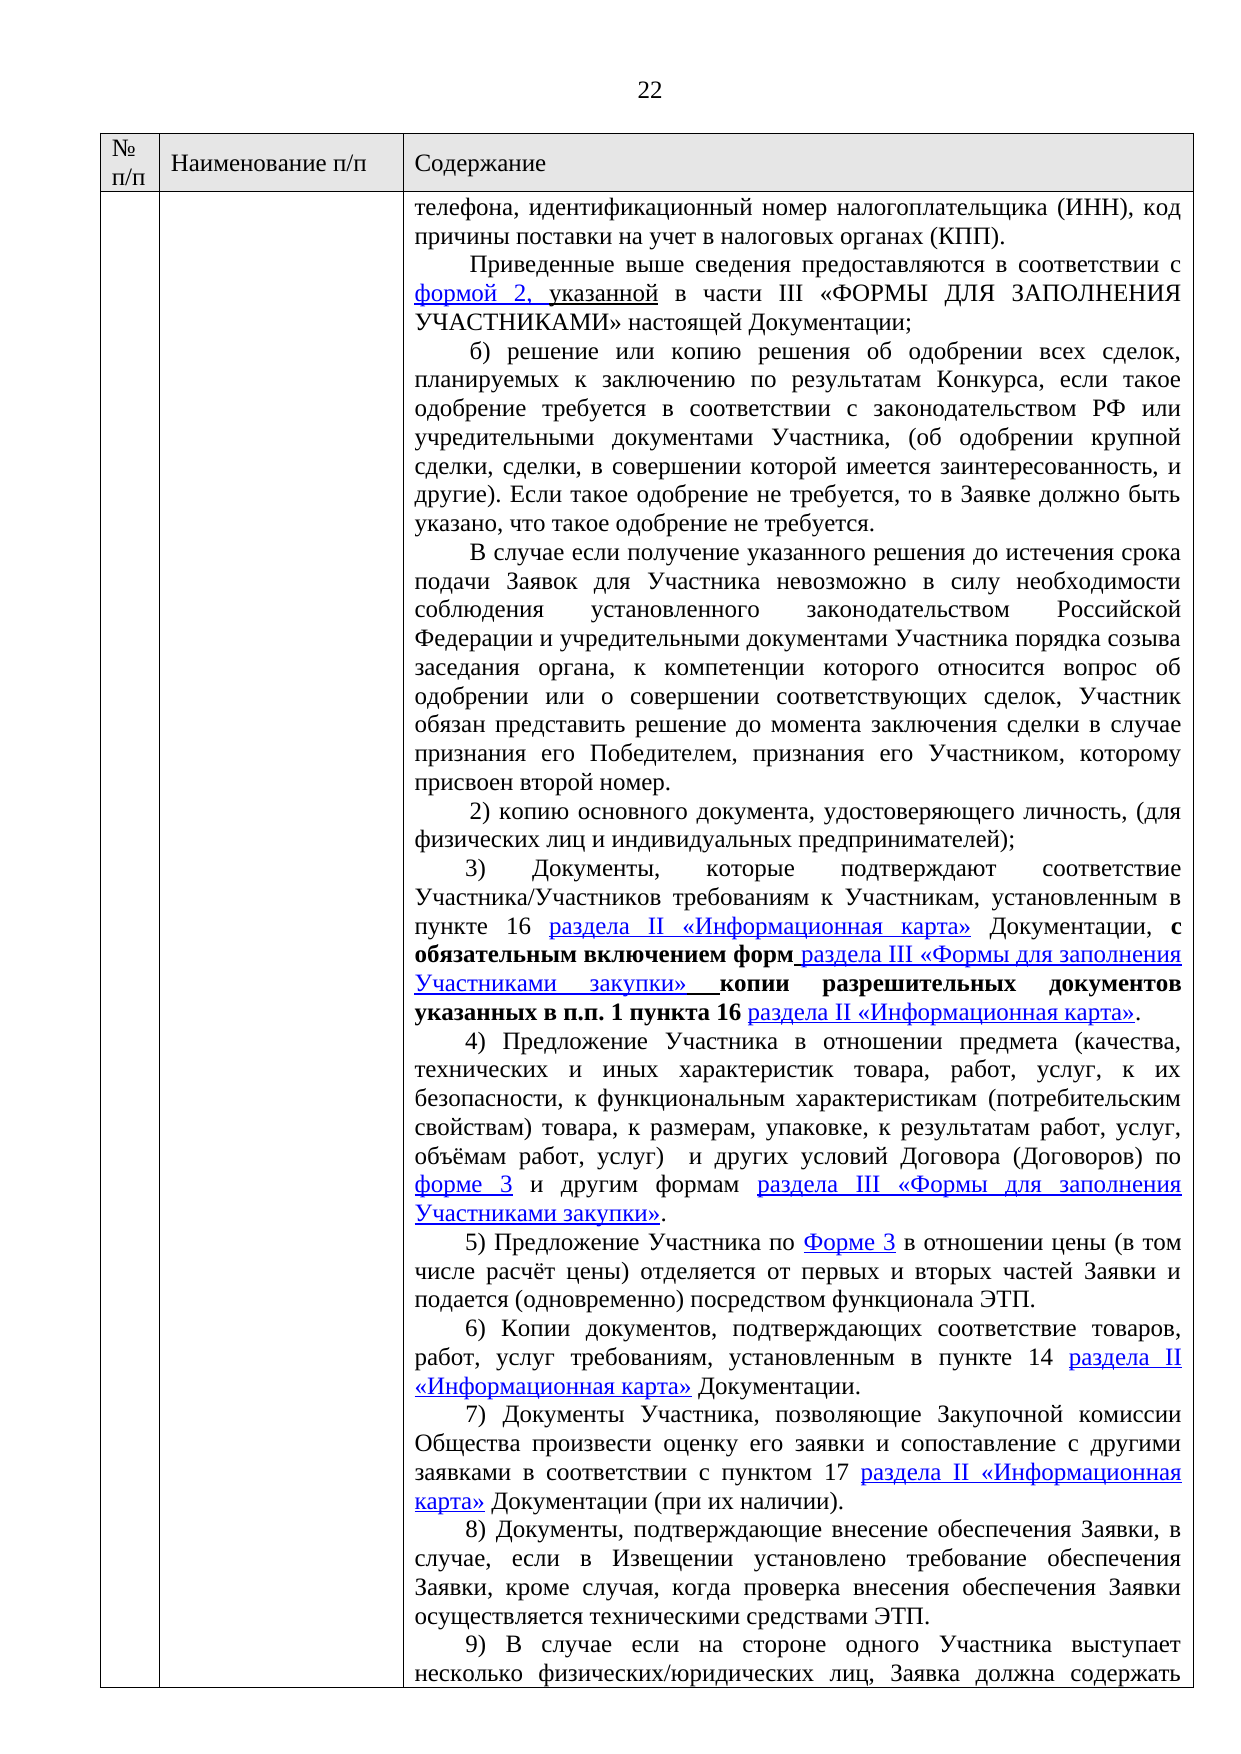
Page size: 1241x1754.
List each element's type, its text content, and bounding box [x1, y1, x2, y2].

table_header № п/п [101, 134, 159, 191]
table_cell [160, 192, 403, 1687]
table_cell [404, 192, 1193, 1687]
table_header Наименование п/п [160, 134, 403, 191]
table_cell [101, 192, 159, 1687]
table_header Содержание [404, 134, 1193, 191]
